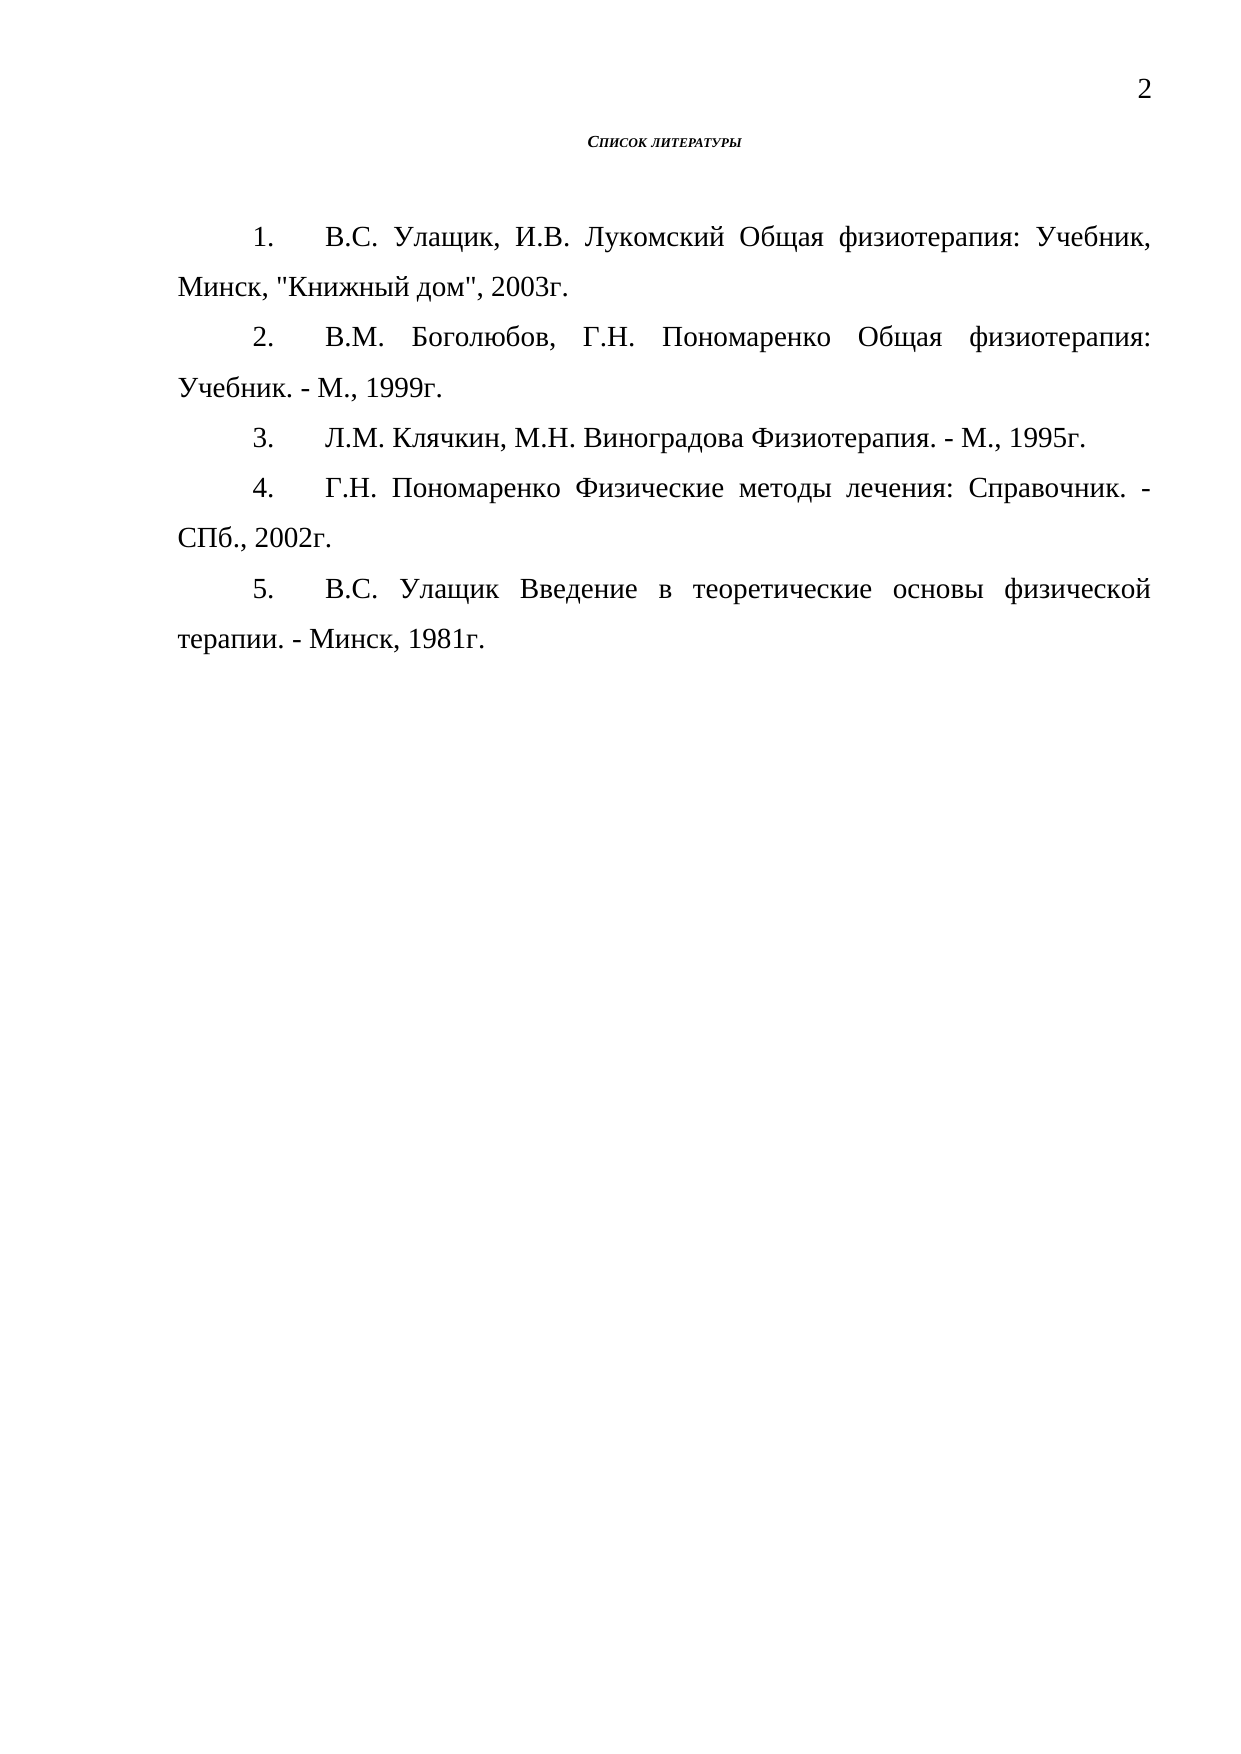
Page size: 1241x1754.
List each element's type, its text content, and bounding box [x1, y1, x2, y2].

subtitle Список литературы [177, 118, 1152, 152]
text В.М. Боголюбов, Г.Н. Пономаренко Общая физиотерапия: Учебник. - М., 1999г. [177, 319, 1152, 403]
text Г.Н. Пономаренко Физические методы лечения: Справочник. - СПб., 2002г. [177, 470, 1152, 554]
text В.С. Улащик Введение в теоретические основы физической терапии. - Минск, 1981г. [177, 571, 1152, 655]
text В.С. Улащик, И.В. Лукомский Общая физиотерапия: Учебник, Минск, "Книжный дом", 2003г. [177, 219, 1152, 303]
text Л.М. Клячкин, М.Н. Виноградова Физиотерапия. - М., 1995г. [177, 420, 1152, 453]
